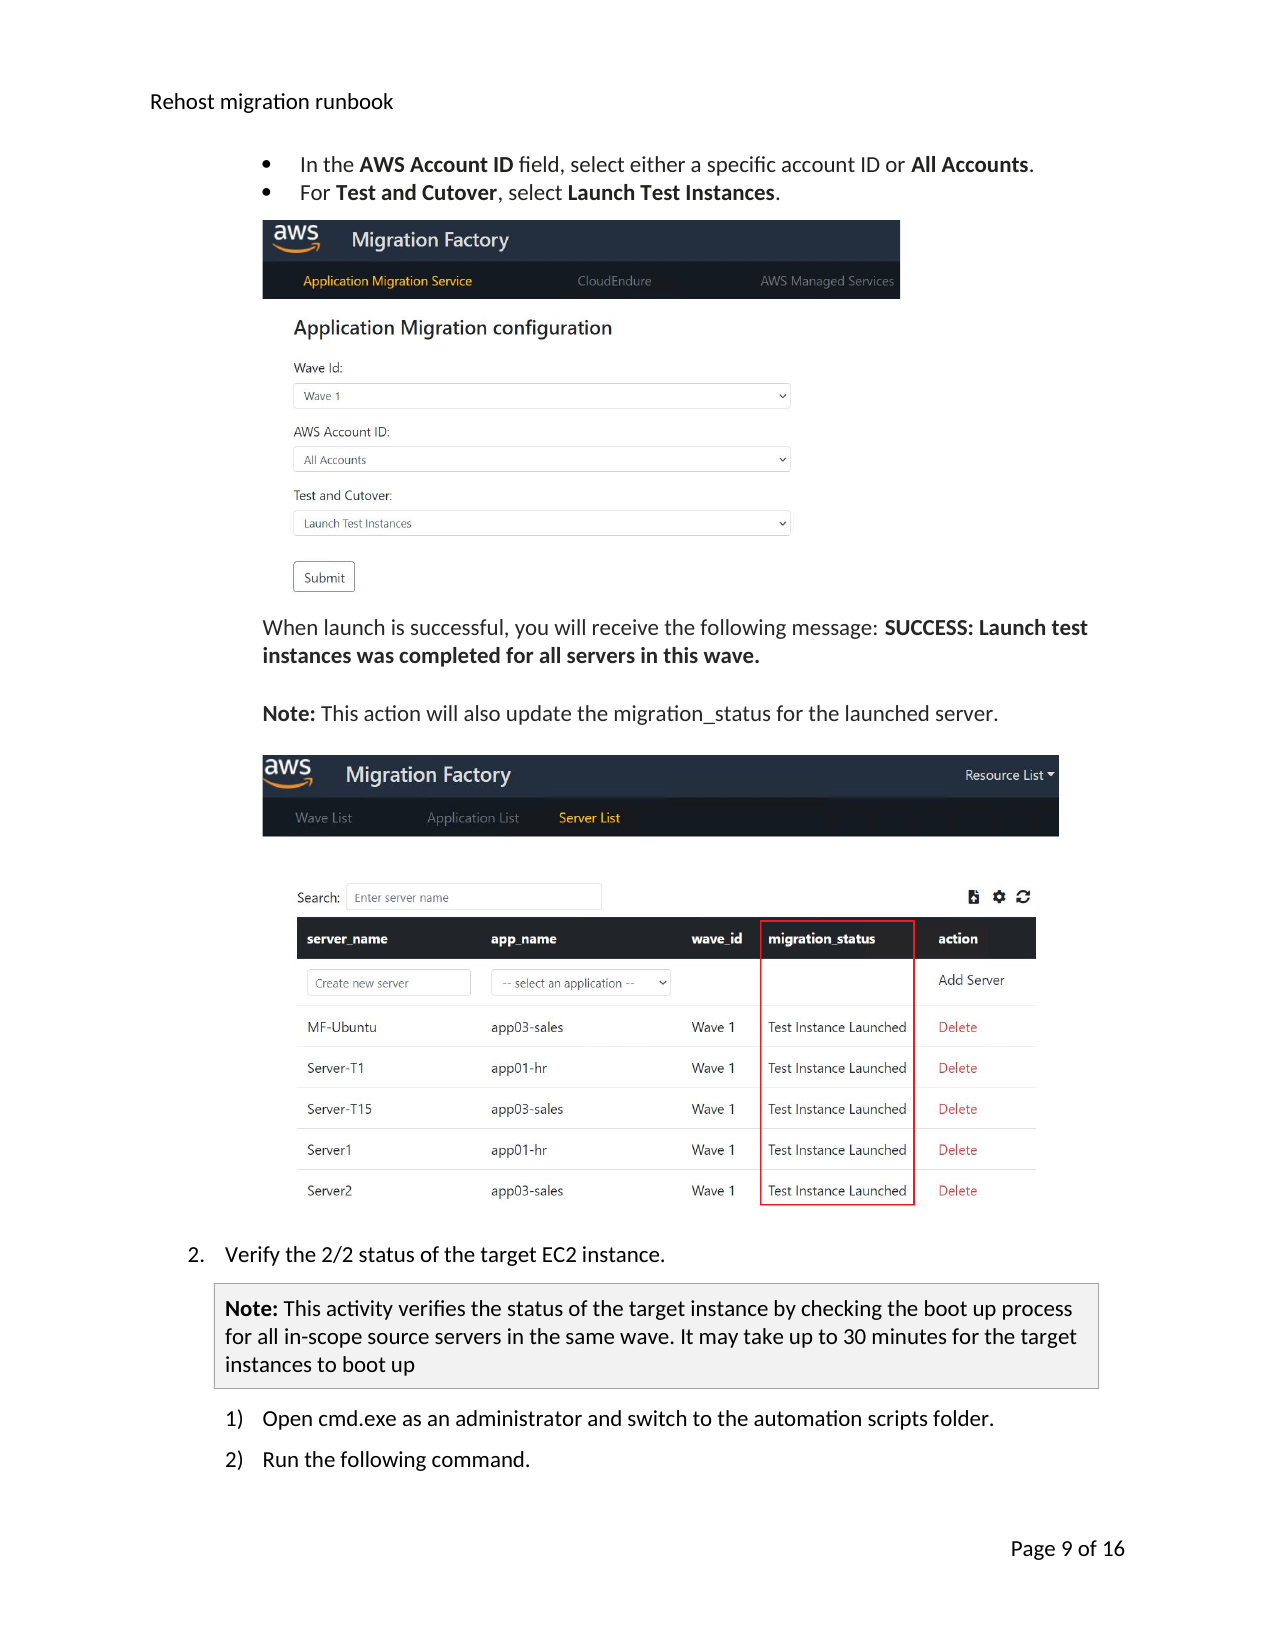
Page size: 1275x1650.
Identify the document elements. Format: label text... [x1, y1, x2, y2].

list Open cmd.exe as an administrator and switch to the automation scripts folder. [225, 1404, 1125, 1432]
text When launch is successful, you will receive the following message: SUCCESS: Launch test instances was completed for all servers in this wave. [262, 613, 1125, 669]
list Note: This activity verifies the status of the target instance by checking the boot up process for all in-scope source servers in the same wave. It may take up to 30 minutes for the target instances to boot up [215, 1284, 1098, 1388]
picture [262, 755, 1059, 1211]
list Run the following command. [225, 1445, 1125, 1473]
picture [262, 220, 901, 599]
text Note: This action will also update the migration_status for the launched server. [262, 699, 1125, 727]
list Verify the 2/2 status of the target EC2 instance. [187, 1240, 1125, 1268]
list In the AWS Account ID field, select either a specific account ID or All Accounts. [262, 150, 1125, 178]
list For Test and Cutover, select Launch Test Instances. [262, 178, 1125, 206]
